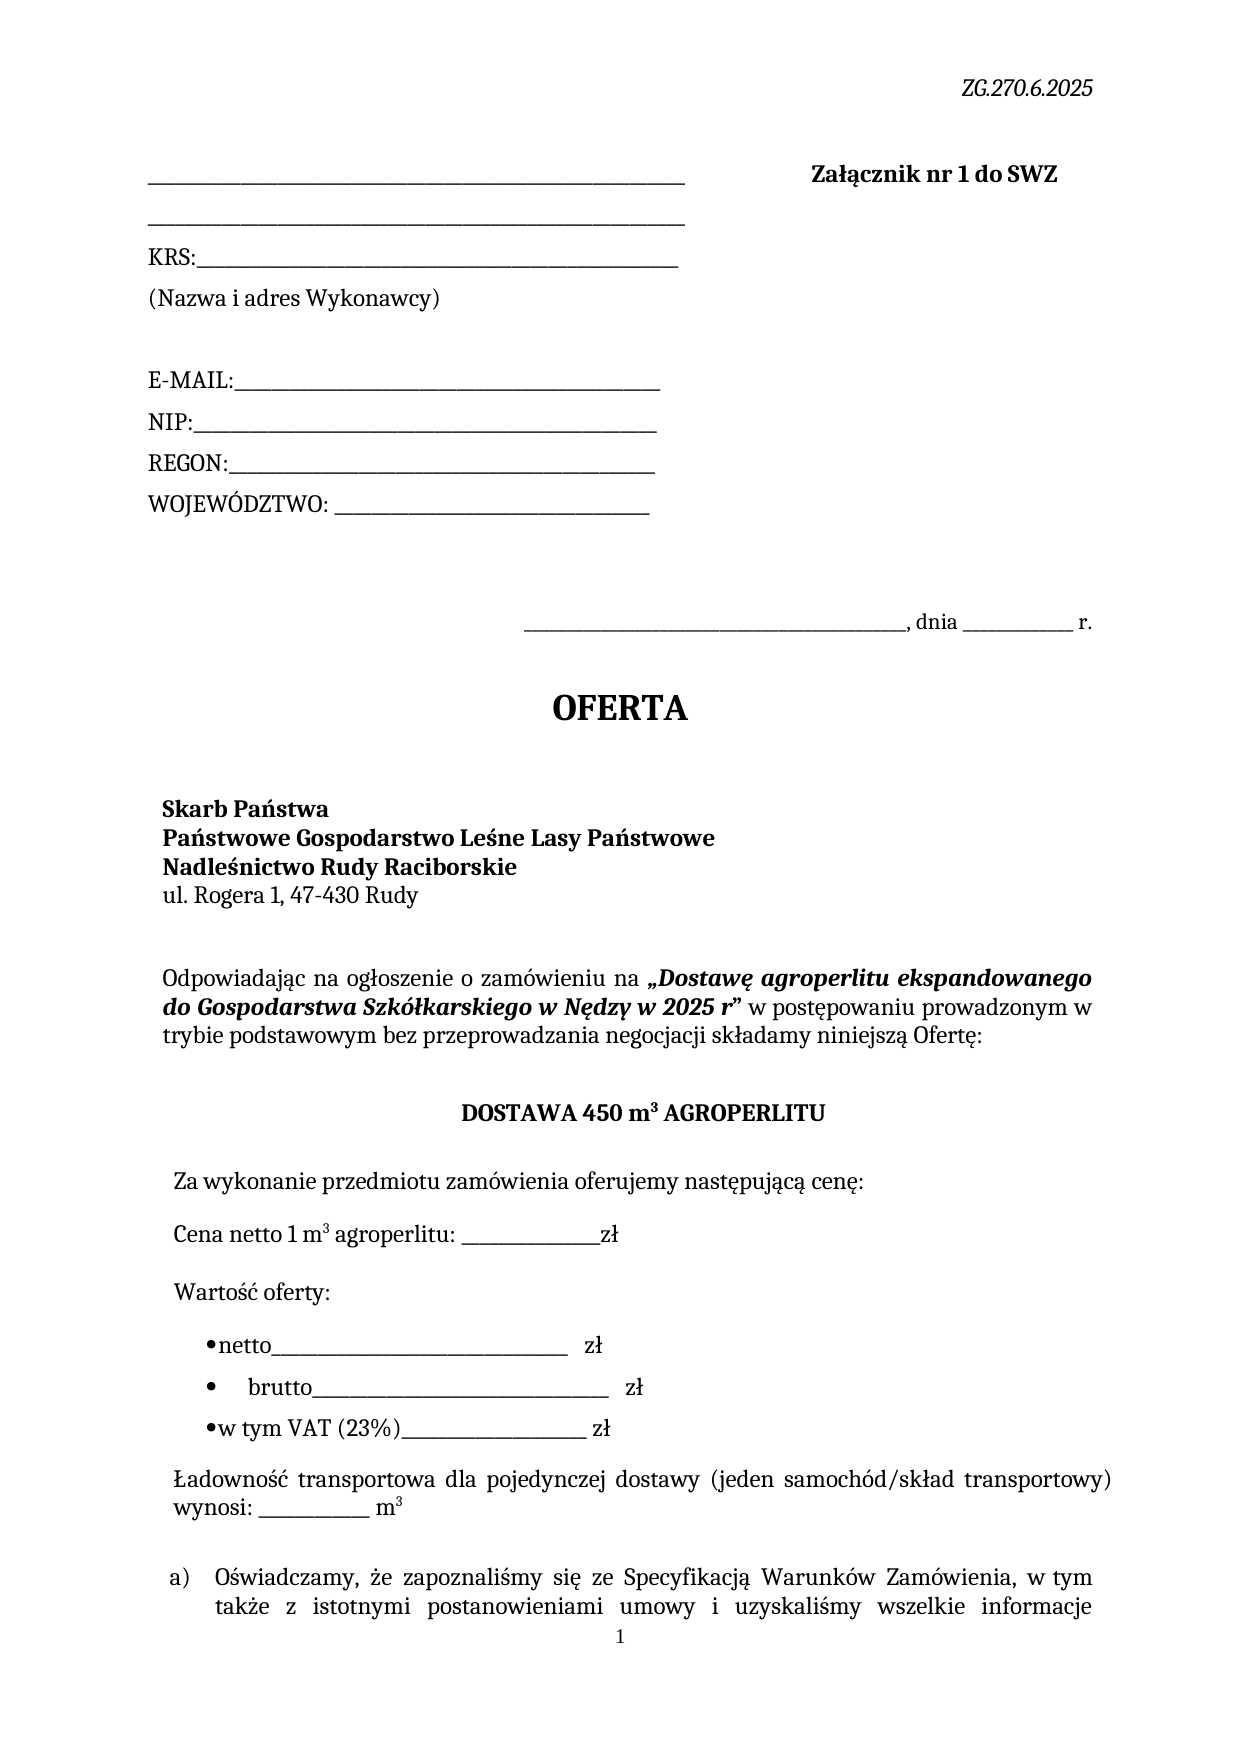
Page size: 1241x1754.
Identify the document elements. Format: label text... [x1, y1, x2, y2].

text __________________________________________________________ Załącznik nr 1 do SWZ [148, 160, 1093, 189]
text Państwowe Gospodarstwo Leśne Lasy Państwowe [162, 824, 1093, 853]
text Skarb Państwa [162, 795, 1093, 824]
text ul. Rogera 1, 47-430 Rudy [162, 881, 1093, 910]
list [169, 1563, 1093, 1621]
text WOJEWÓDZTWO: __________________________________ [148, 490, 1093, 519]
text (Nazwa i adres Wykonawcy) [148, 284, 1093, 313]
text NIP:__________________________________________________ [148, 408, 1093, 436]
text _____________________________________________, dnia _____________ r. [148, 609, 1093, 635]
text REGON:______________________________________________ [148, 449, 1093, 478]
text Odpowiadając na ogłoszenie o zamówieniu na „Dostawę agroperlitu ekspandowanego do Gospodarstwa Szkółkarskiego w Nędzy w 2025 r” w postępowaniu prowadzonym w trybie podstawowym bez przeprowadzania negocjacji składamy niniejszą Ofertę: [162, 964, 1093, 1050]
text Nadleśnictwo Rudy Raciborskie [162, 853, 1093, 881]
text OFERTA [148, 687, 1093, 730]
text E-MAIL:______________________________________________ [148, 366, 1093, 395]
text __________________________________________________________ [148, 201, 1093, 230]
table_cell Cena netto 1 m3 agroperlitu: _______________zł Wartość oferty: netto________________________________ zł brutto________________________________ zł w tym VAT (23%)____________________ zł Ładowność transportowa dla pojedynczej dostawy (jeden samochód/skład transportowy) wynosi: ____________ m3 [166, 1220, 1121, 1551]
table_header DOSTAWA 450 m3 AGROPERLITU Za wykonanie przedmiotu zamówienia oferujemy następującą cenę: [166, 1099, 1121, 1220]
text KRS:____________________________________________________ [148, 243, 1093, 271]
